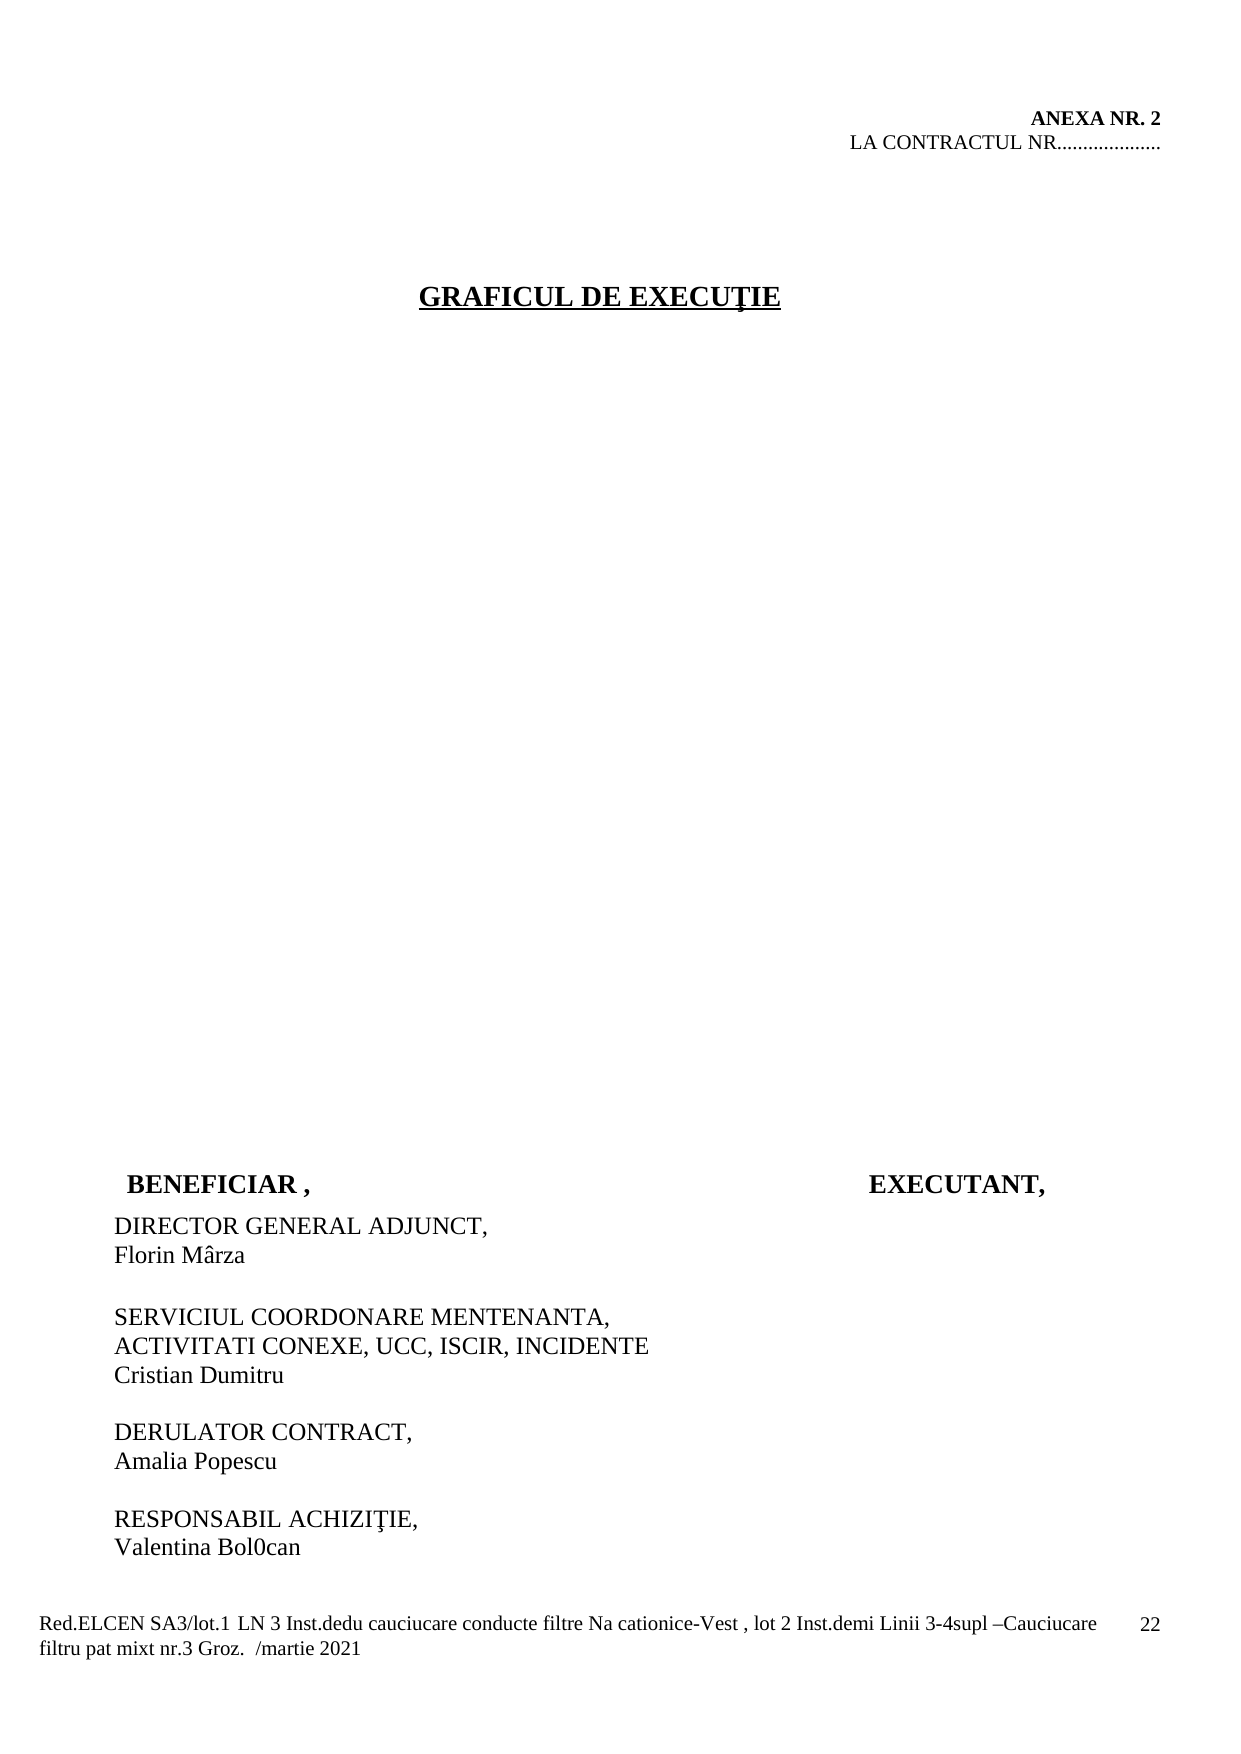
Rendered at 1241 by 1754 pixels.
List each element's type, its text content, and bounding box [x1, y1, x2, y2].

text ACTIVITATI CONEXE, UCC, ISCIR, INCIDENTE [39, 1331, 1161, 1360]
text Cristian Dumitru [39, 1360, 1161, 1389]
text LA CONTRACTUL NR.................... [39, 130, 1161, 154]
text GRAFICUL DE EXECUŢIE [39, 279, 1161, 312]
text Valentina Bol0can [39, 1532, 1161, 1561]
text RESPONSABIL ACHIZIŢIE, [39, 1504, 1161, 1532]
text DERULATOR CONTRACT, [39, 1417, 1161, 1446]
text DIRECTOR GENERAL ADJUNCT, [39, 1211, 1161, 1240]
text Amalia Popescu [39, 1446, 1161, 1475]
text Florin Mârza [39, 1240, 1161, 1269]
text ANEXA NR. 2 [39, 106, 1161, 130]
text BENEFICIAR , EXECUTANT, [39, 1168, 1161, 1199]
text SERVICIUL COORDONARE MENTENANTA, [39, 1302, 1161, 1331]
